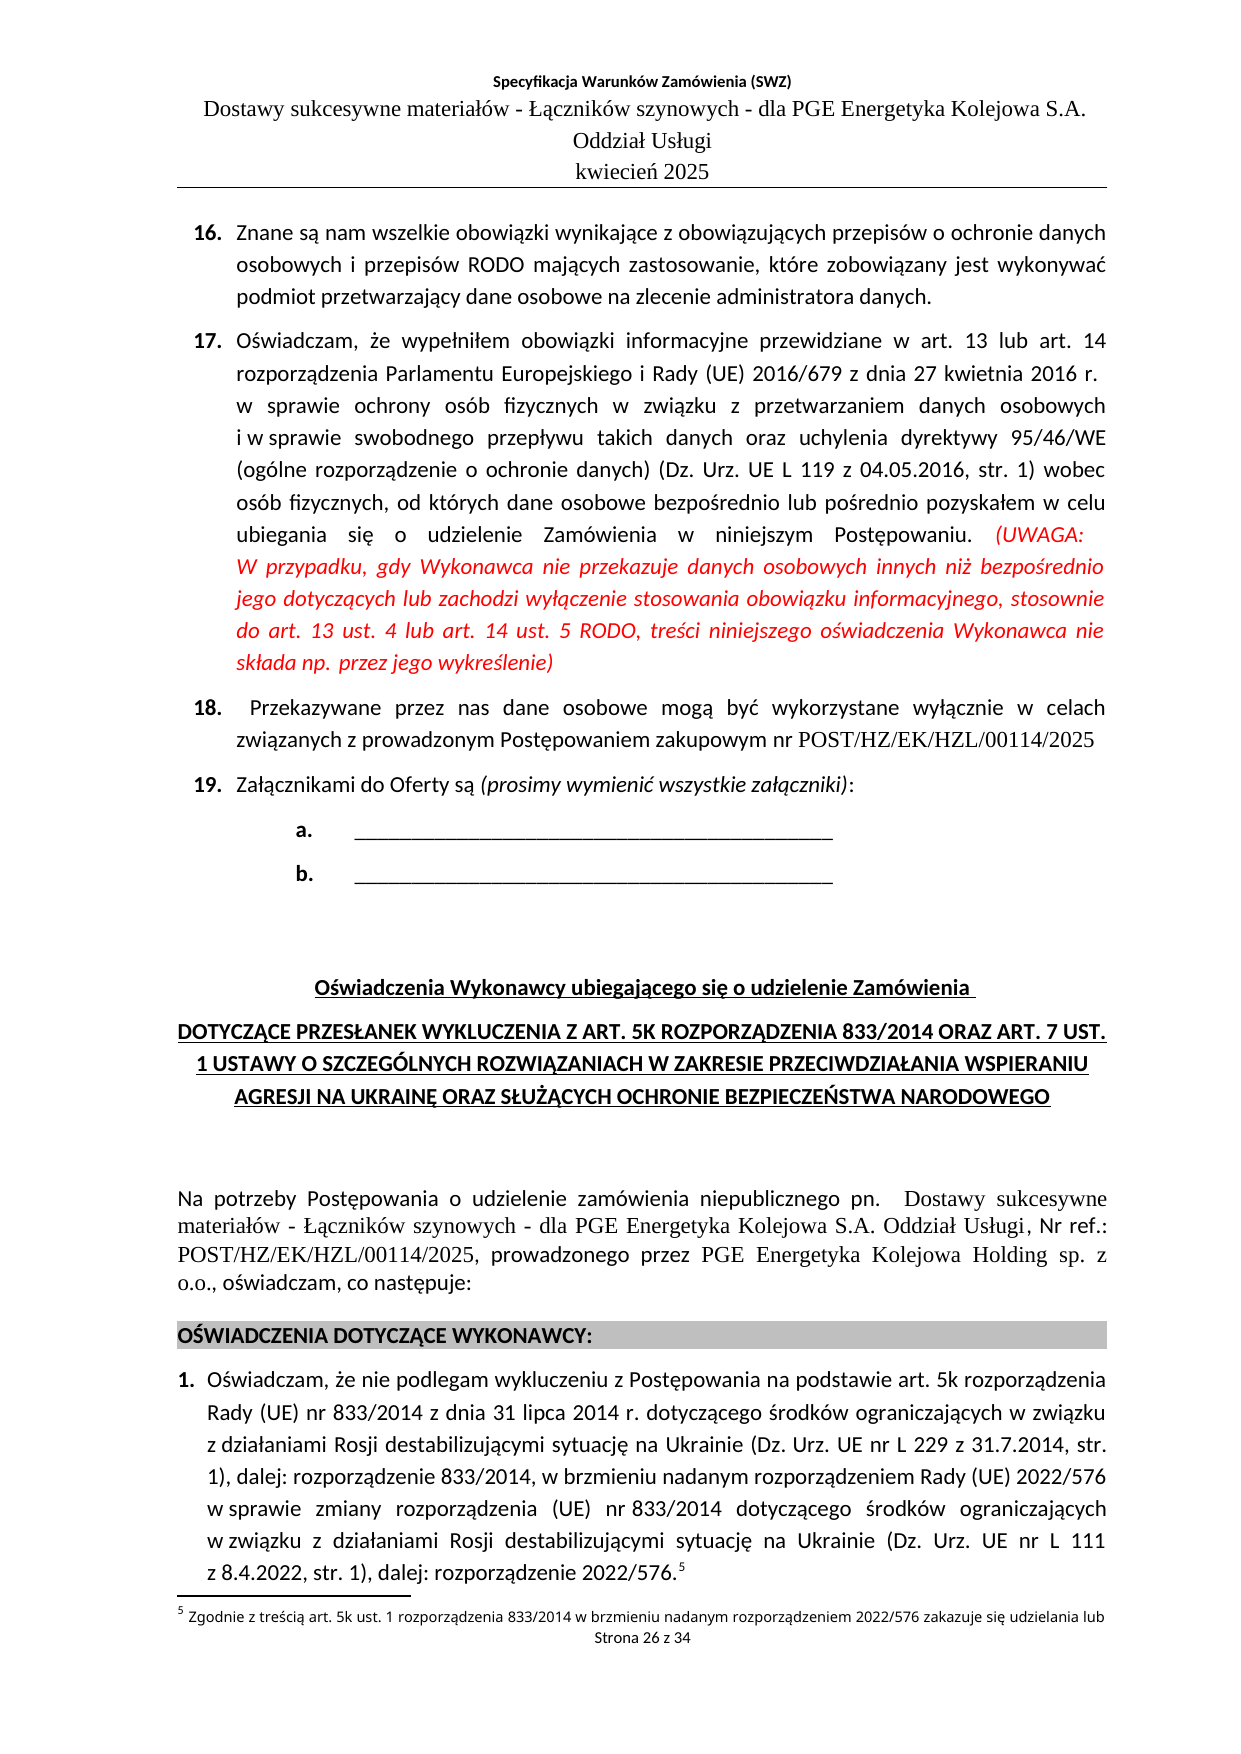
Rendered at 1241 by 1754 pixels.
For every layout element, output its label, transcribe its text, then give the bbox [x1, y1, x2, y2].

list __________________________________________ [295, 859, 1107, 887]
list Znane są nam wszelkie obowiązki wynikające z obowiązujących przepisów o ochronie danych osobowych i przepisów RODO mających zastosowanie, które zobowiązany jest wykonywać podmiot przetwarzający dane osobowe na zlecenie administratora danych. [193, 218, 1107, 310]
text DOTYCZĄCE PRZESŁANEK WYKLUCZENIA Z ART. 5K ROZPORZĄDZENIA 833/2014 ORAZ ART. 7 UST. 1 USTAWY o szczególnych rozwiązaniach w zakresie przeciwdziałania wspieraniu agresji na Ukrainę oraz służących ochronie bezpieczeństwa narodowego [177, 1043, 1107, 1110]
list Załącznikami do Oferty są (prosimy wymienić wszystkie załączniki): [193, 770, 1107, 798]
list Oświadczam, że wypełniłem obowiązki informacyjne przewidziane w art. 13 lub art. 14 rozporządzenia Parlamentu Europejskiego i Rady (UE) 2016/679 z dnia 27 kwietnia 2016 r. w sprawie ochrony osób fizycznych w związku z przetwarzaniem danych osobowych i w sprawie swobodnego przepływu takich danych oraz uchylenia dyrektywy 95/46/WE (ogólne rozporządzenie o ochronie danych) (Dz. Urz. UE L 119 z 04.05.2016, str. 1) wobec osób fizycznych, od których dane osobowe bezpośrednio lub pośrednio pozyskałem w celu ubiegania się o udzielenie Zamówienia w niniejszym Postępowaniu. (UWAGA: W przypadku, gdy Wykonawca nie przekazuje danych osobowych innych niż bezpośrednio jego dotyczących lub zachodzi wyłączenie stosowania obowiązku informacyjnego, stosownie do art. 13 ust. 4 lub art. 14 ust. 5 RODO, treści niniejszego oświadczenia Wykonawca nie składa np. przez jego wykreślenie) [193, 327, 1107, 677]
text OŚWIADCZENIA DOTYCZĄCE WYKONAWCY: [177, 1321, 1107, 1349]
list Oświadczam, że nie podlegam wykluczeniu z Postępowania na podstawie art. 5k rozporządzenia Rady (UE) nr 833/2014 z dnia 31 lipca 2014 r. dotyczącego środków ograniczających w związku z działaniami Rosji destabilizującymi sytuację na Ukrainie (Dz. Urz. UE nr L 229 z 31.7.2014, str. 1), dalej: rozporządzenie 833/2014, w brzmieniu nadanym rozporządzeniem Rady (UE) 2022/576 w sprawie zmiany rozporządzenia (UE) nr 833/2014 dotyczącego środków ograniczających w związku z działaniami Rosji destabilizującymi sytuację na Ukrainie (Dz. Urz. UE nr L 111 z 8.4.2022, str. 1), dalej: rozporządzenie 2022/576. [177, 1365, 1107, 1587]
text Na potrzeby Postępowania o udzielenie zamówienia niepublicznego pn. , Nr ref.: , prowadzonego przez , oświadczam, co następuje: [177, 1184, 1107, 1296]
list Przekazywane przez nas dane osobowe mogą być wykorzystane wyłącznie w celach związanych z prowadzonym Postępowaniem zakupowym nr [193, 693, 1107, 753]
list __________________________________________ [295, 815, 1107, 843]
text Oświadczenia Wykonawcy ubiegającego się o udzielenie Zamówienia [177, 973, 1107, 1001]
text DOTYCZĄCE PRZESŁANEK WYKLUCZENIA Z ART. 5K ROZPORZĄDZENIA 833/2014 ORAZ ART. 7 UST. 1 USTAWY o szczególnych rozwiązaniach w zakresie przeciwdziałania wspieraniu agresji na Ukrainę oraz służących ochronie bezpieczeństwa narodowego [177, 1017, 1107, 1042]
